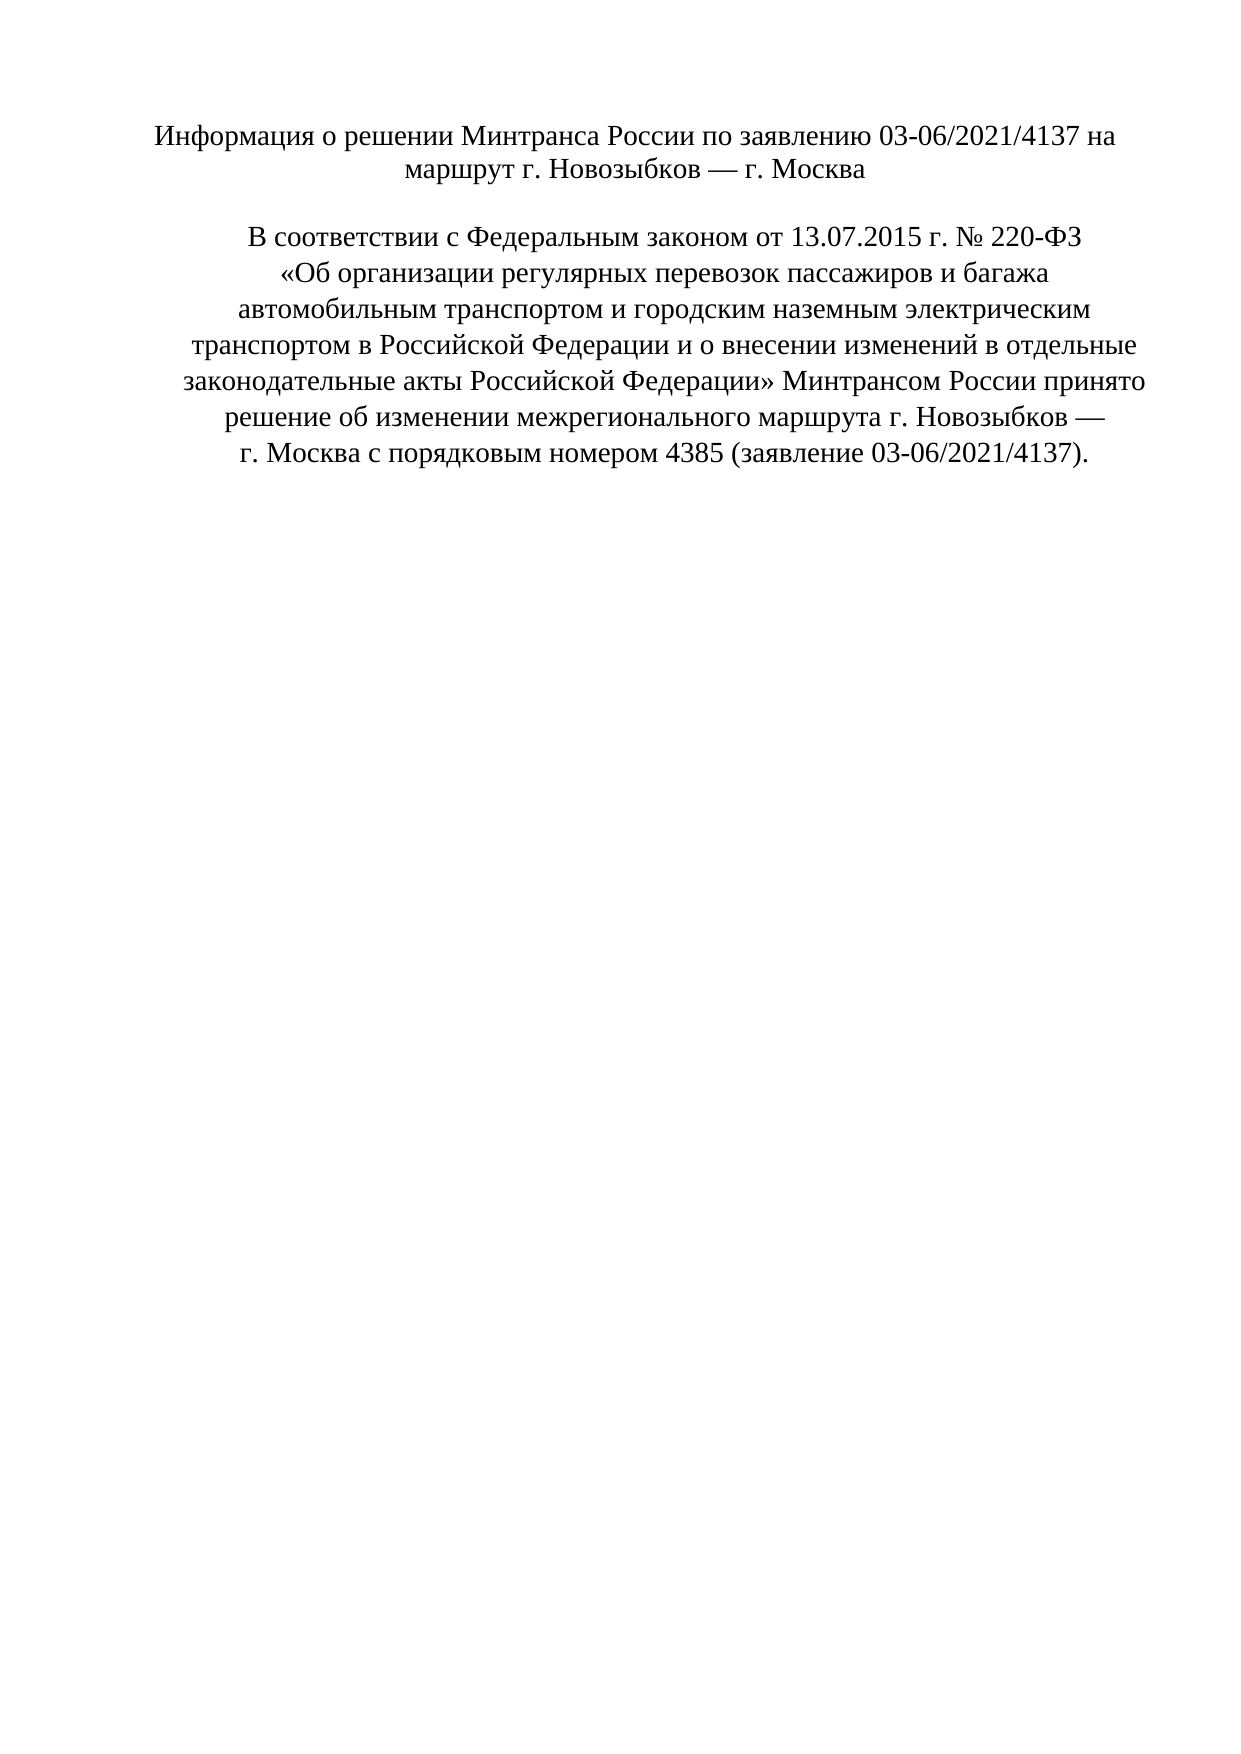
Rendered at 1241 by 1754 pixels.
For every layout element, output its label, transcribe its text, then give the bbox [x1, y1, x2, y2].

text Информация о решении Минтранса России по заявлению 03-06/2021/4137 на маршрут г. Новозыбков — г. Москва [118, 118, 1152, 185]
text В соответствии с Федеральным законом от 13.07.2015 г. № 220-ФЗ «Об организации регулярных перевозок пассажиров и багажа автомобильным транспортом и городским наземным электрическим транспортом в Российской Федерации и о внесении изменений в отдельные законодательные акты Российской Федерации» Минтрансом России принято решение об изменении межрегионального маршрута г. Новозыбков — г. Москва с порядковым номером 4385 (заявление 03-06/2021/4137). [177, 219, 1152, 469]
